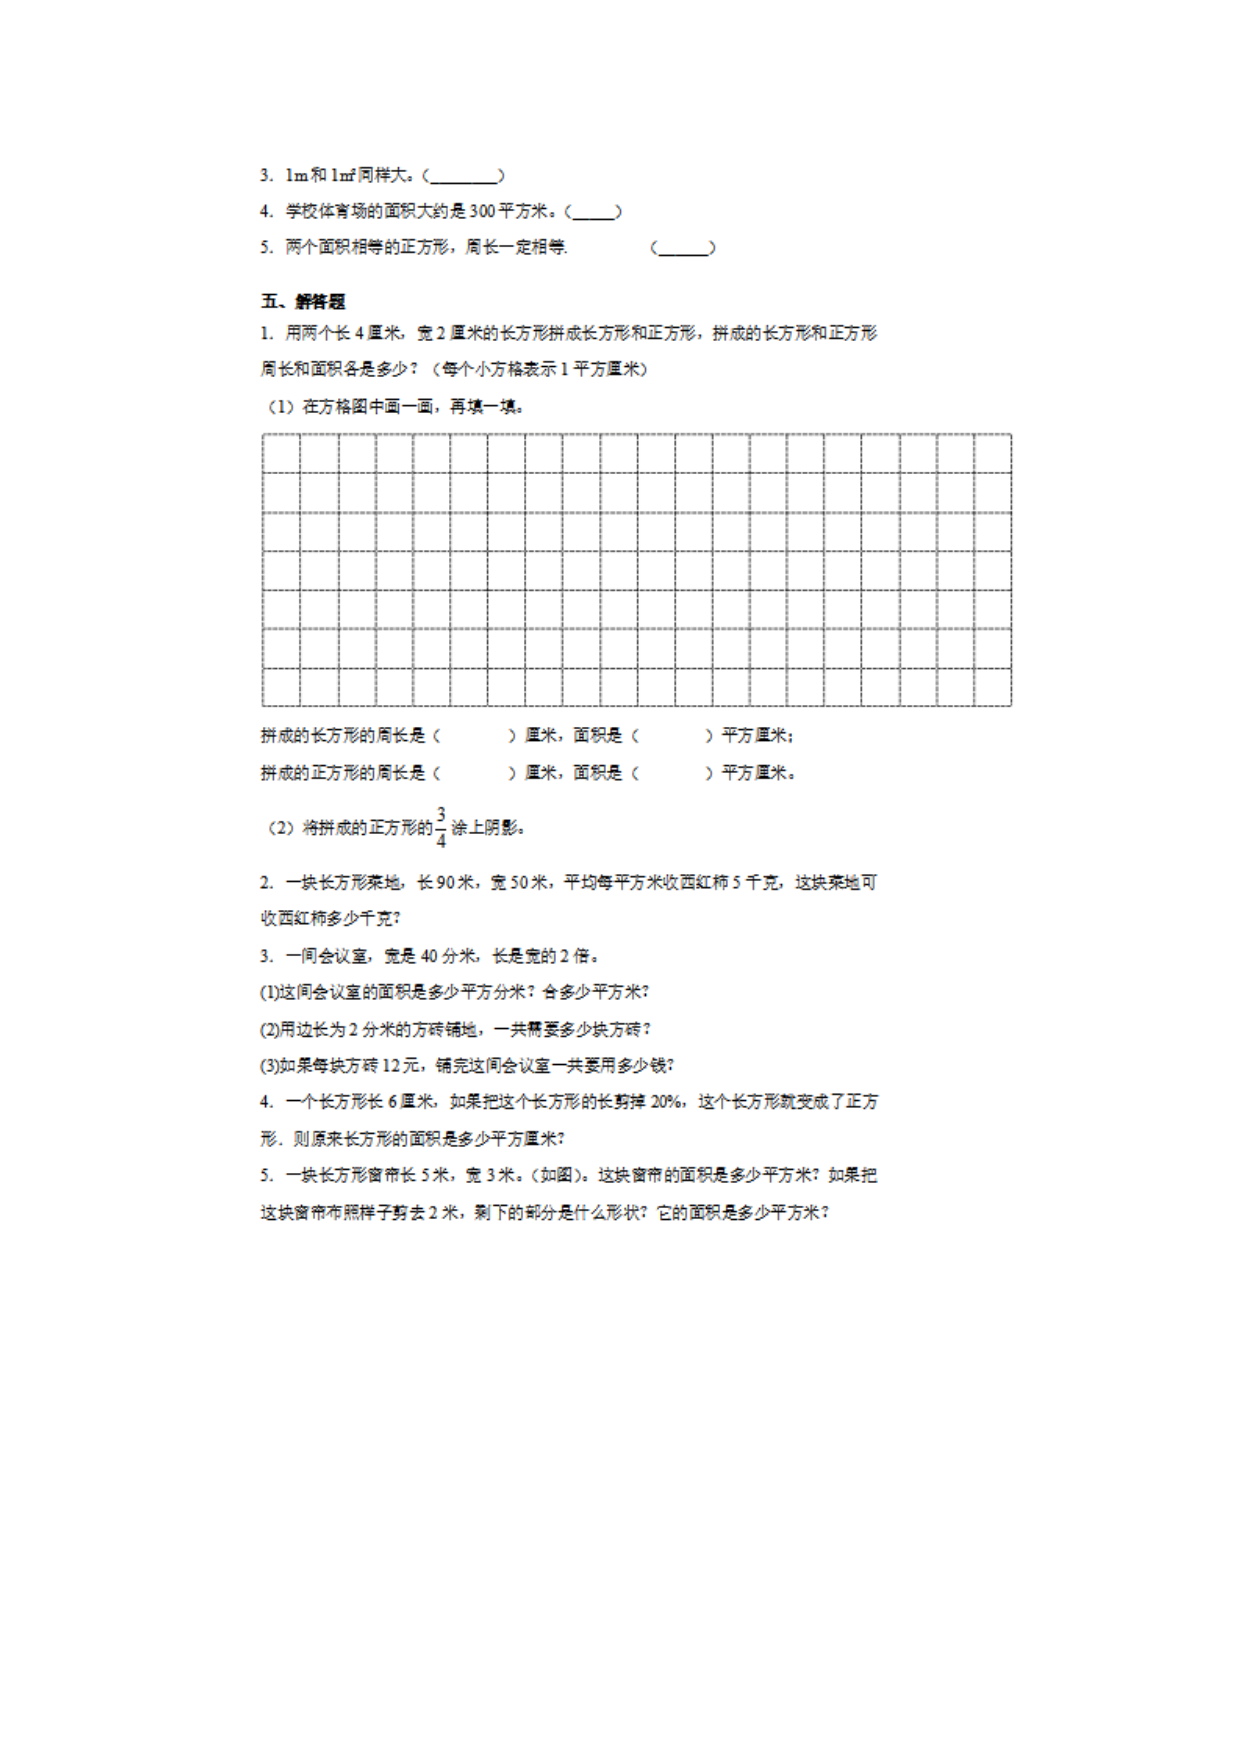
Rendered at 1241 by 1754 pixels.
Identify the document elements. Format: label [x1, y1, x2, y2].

picture [226, 162, 1014, 1316]
